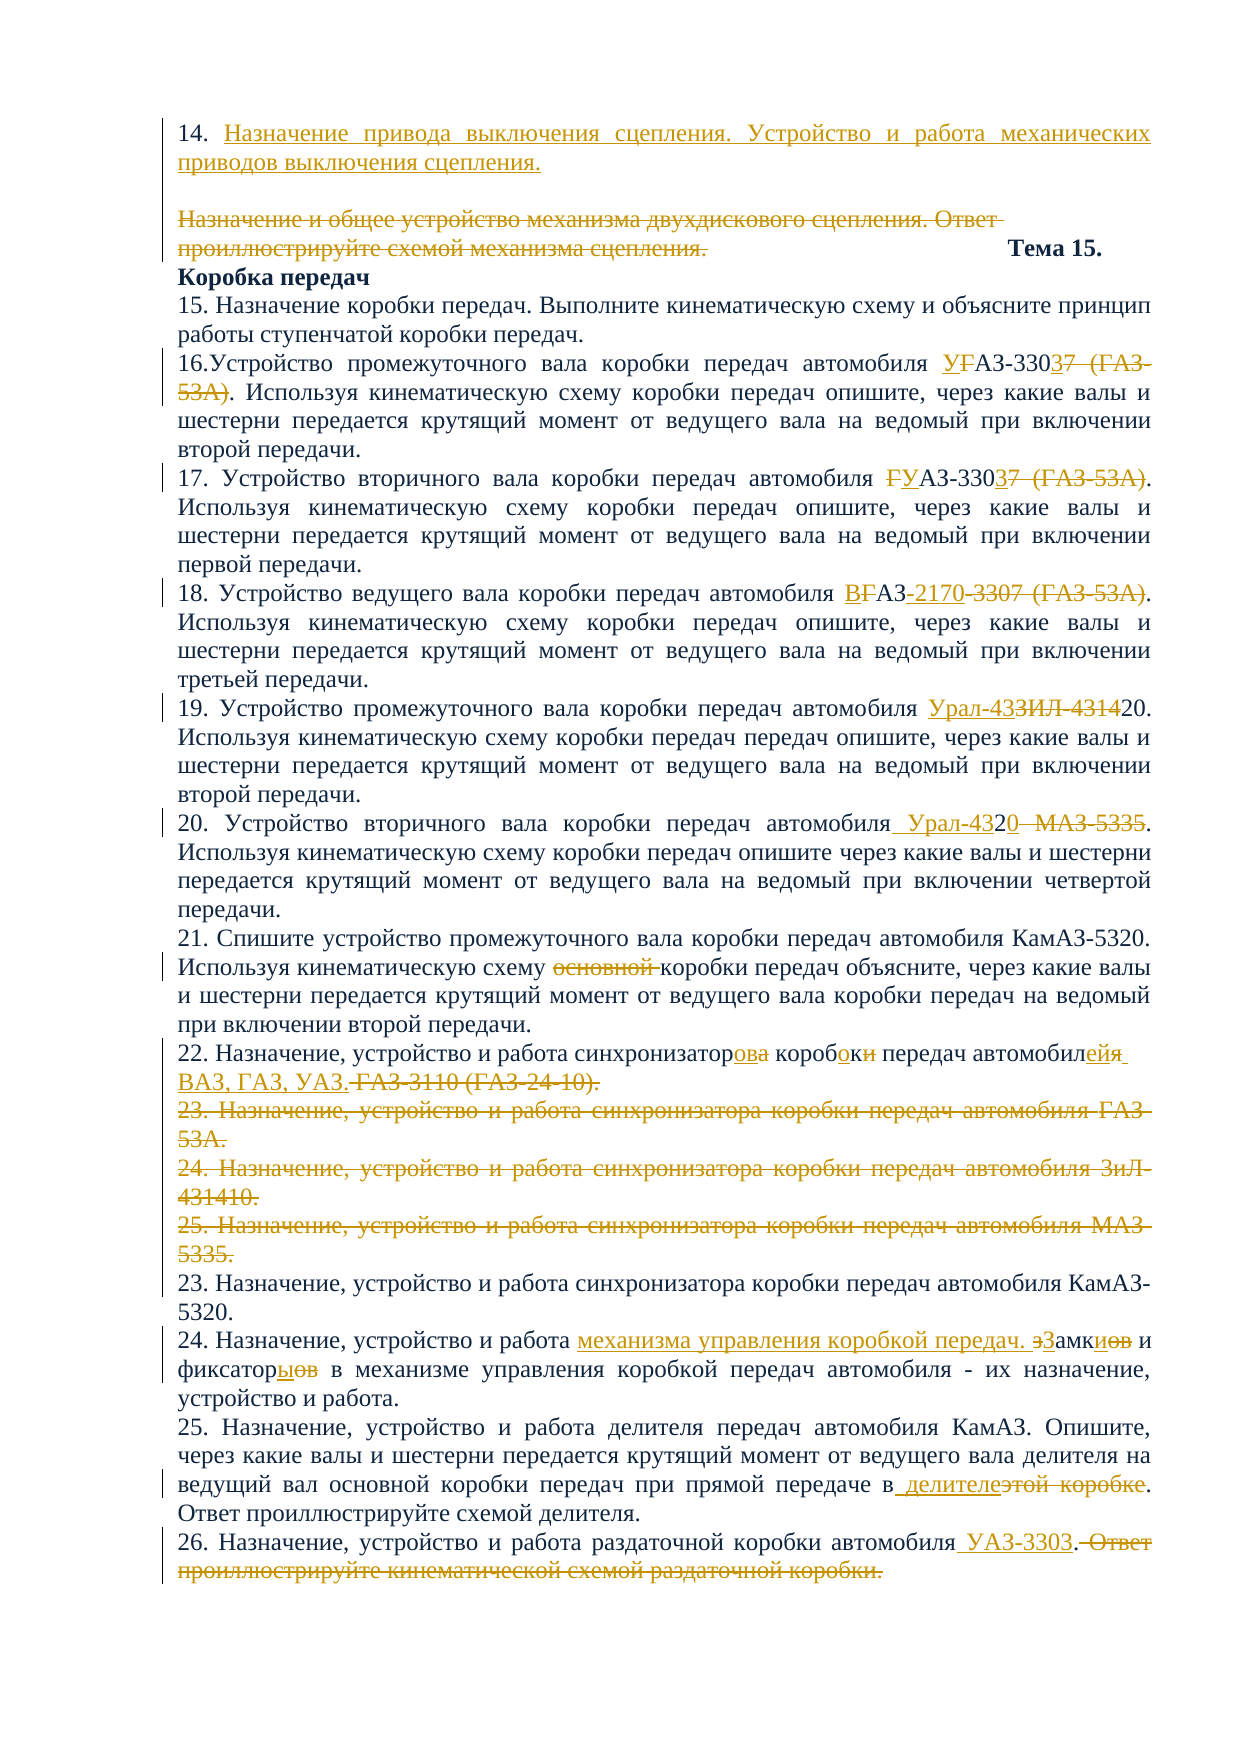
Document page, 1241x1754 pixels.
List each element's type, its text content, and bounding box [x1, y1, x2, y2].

text 18. Устройство ведущего вала коробки передач автомобиля АЗ. Используя кинематическую схему коробки передач опишите, через какие валы и шестерни передается крутящий момент от ведущего вала на ведомый при включении третьей передачи. [177, 578, 1152, 693]
text 23. Назначение, устройство и работа синхронизатора коробки передач автомобиля КамАЗ-5320. [177, 1268, 1152, 1326]
text 25. Назначение, устройство и работа делителя передач автомобиля КамАЗ. Опишите, через какие валы и шестерни передается крутящий момент от ведущего вала делителя на ведущий вал основной коробки передач при прямой передаче в. Ответ проиллюстрируйте схемой делителя. [177, 1412, 1152, 1527]
text 15. Назначение коробки передач. Выполните кинематическую схему и объясните принцип работы ступенчатой коробки передач. [177, 291, 1152, 348]
text 17. Устройство вторичного вала коробки передач автомобиля АЗ-330. Используя кинематическую схему коробки передач опишите, через какие валы и шестерни передается крутящий момент от ведущего вала на ведомый при включении первой передачи. [177, 463, 1152, 578]
text Тема 15. Коробка передач [177, 204, 1152, 291]
text 14. [177, 118, 1152, 176]
text 19. Устройство промежуточного вала коробки передач автомобиля 20. Используя кинематическую схему коробки передач передач опишите, через какие валы и шестерни передается крутящий момент от ведущего вала на ведомый при включении второй передачи. [177, 693, 1152, 808]
text 24. Назначение, устройство и работа амк и фиксатор в механизме управления коробкой передач автомобиля - их назначение, устройство и работа. [177, 1326, 1152, 1412]
text 21. Спишите устройство промежуточного вала коробки передач автомобиля КамАЗ-5320. Используя кинематическую схему коробки передач объясните, через какие валы и шестерни передается крутящий момент от ведущего вала коробки передач на ведомый при включении второй передачи. [177, 923, 1152, 1038]
text 16.Устройство промежуточного вала коробки передач автомобиля АЗ-330. Используя кинематическую схему коробки передач опишите, через какие валы и шестерни передается крутящий момент от ведущего вала на ведомый при включении второй передачи. [177, 348, 1152, 463]
text 26. Назначение, устройство и работа раздаточной коробки автомобиля. [177, 1527, 1152, 1584]
text 22. Назначение, устройство и работа синхронизатор коробк передач автомобил [177, 1038, 1152, 1096]
text 20. Устройство вторичного вала коробки передач автомобиля2. Используя кинематическую схему коробки передач опишите через какие валы и шестерни передается крутящий момент от ведущего вала на ведомый при включении четвертой передачи. [177, 808, 1152, 923]
